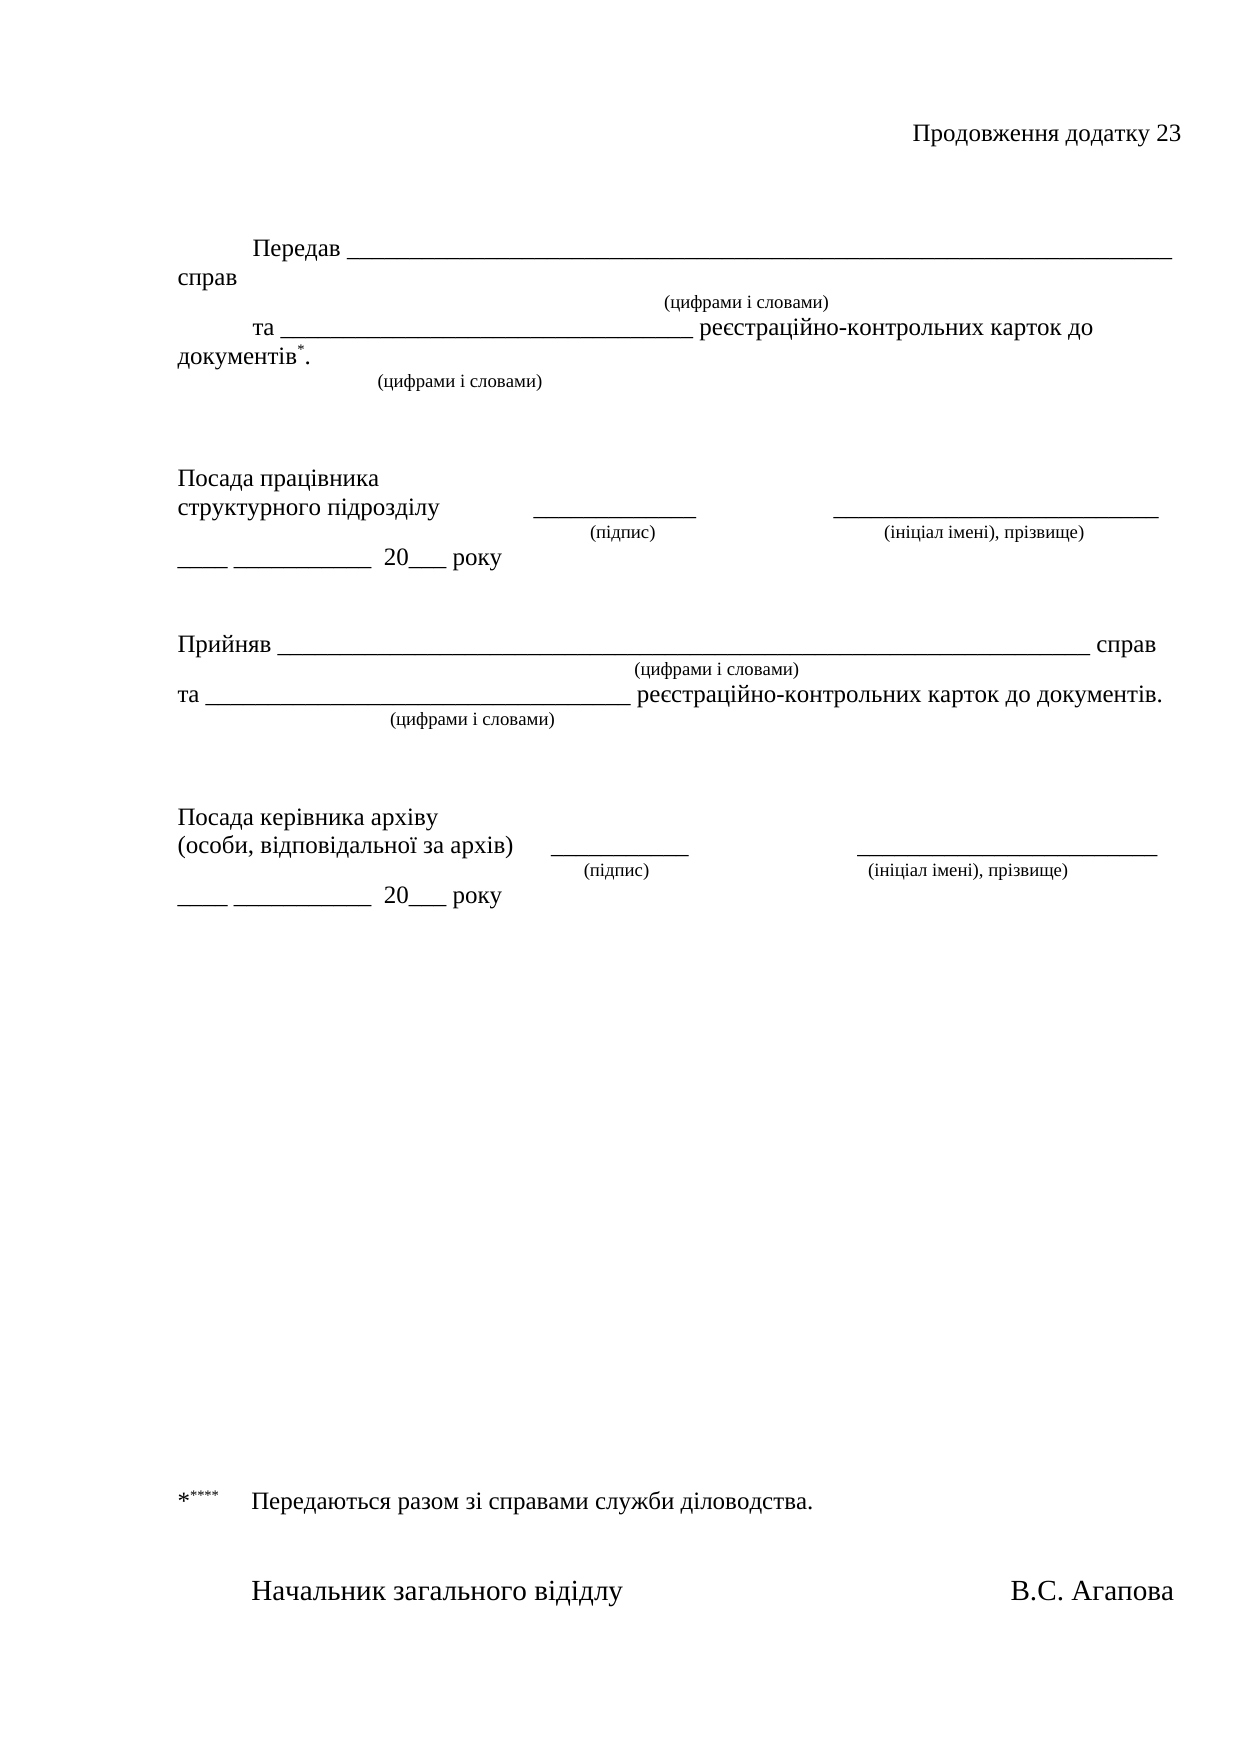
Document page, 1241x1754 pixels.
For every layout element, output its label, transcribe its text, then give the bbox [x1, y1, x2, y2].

text Прийняв _________________________________________________________________ справ [177, 629, 1181, 657]
text ____ ___________ 20___ року [177, 542, 1181, 571]
text Передав __________________________________________________________________ справ [177, 233, 1181, 291]
text (підпис) (ініціал імені), прізвище) [177, 521, 1181, 542]
text Продовження додатку 23 [177, 118, 1181, 147]
text (особи, відповідальної за архів) ___________ ________________________ [177, 830, 1181, 859]
text Посада працівника [177, 463, 1181, 492]
text структурного підрозділу _____________ __________________________ [177, 492, 1181, 521]
text та __________________________________ реєстраційно-контрольних карток до документів. [177, 679, 1181, 708]
text (підпис) (ініціал імені), прізвище) [177, 859, 1181, 881]
text (цифрами і словами) [177, 370, 1181, 391]
text та _________________________________ реєстраційно-контрольних карток до документів*. [177, 312, 1181, 370]
text Посада керівника архіву [177, 802, 1181, 830]
text (цифрами і словами) [177, 708, 1181, 729]
text (цифрами і словами) [177, 291, 1181, 312]
text ____ ___________ 20___ року [177, 881, 1181, 909]
text (цифрами і словами) [177, 657, 1181, 679]
